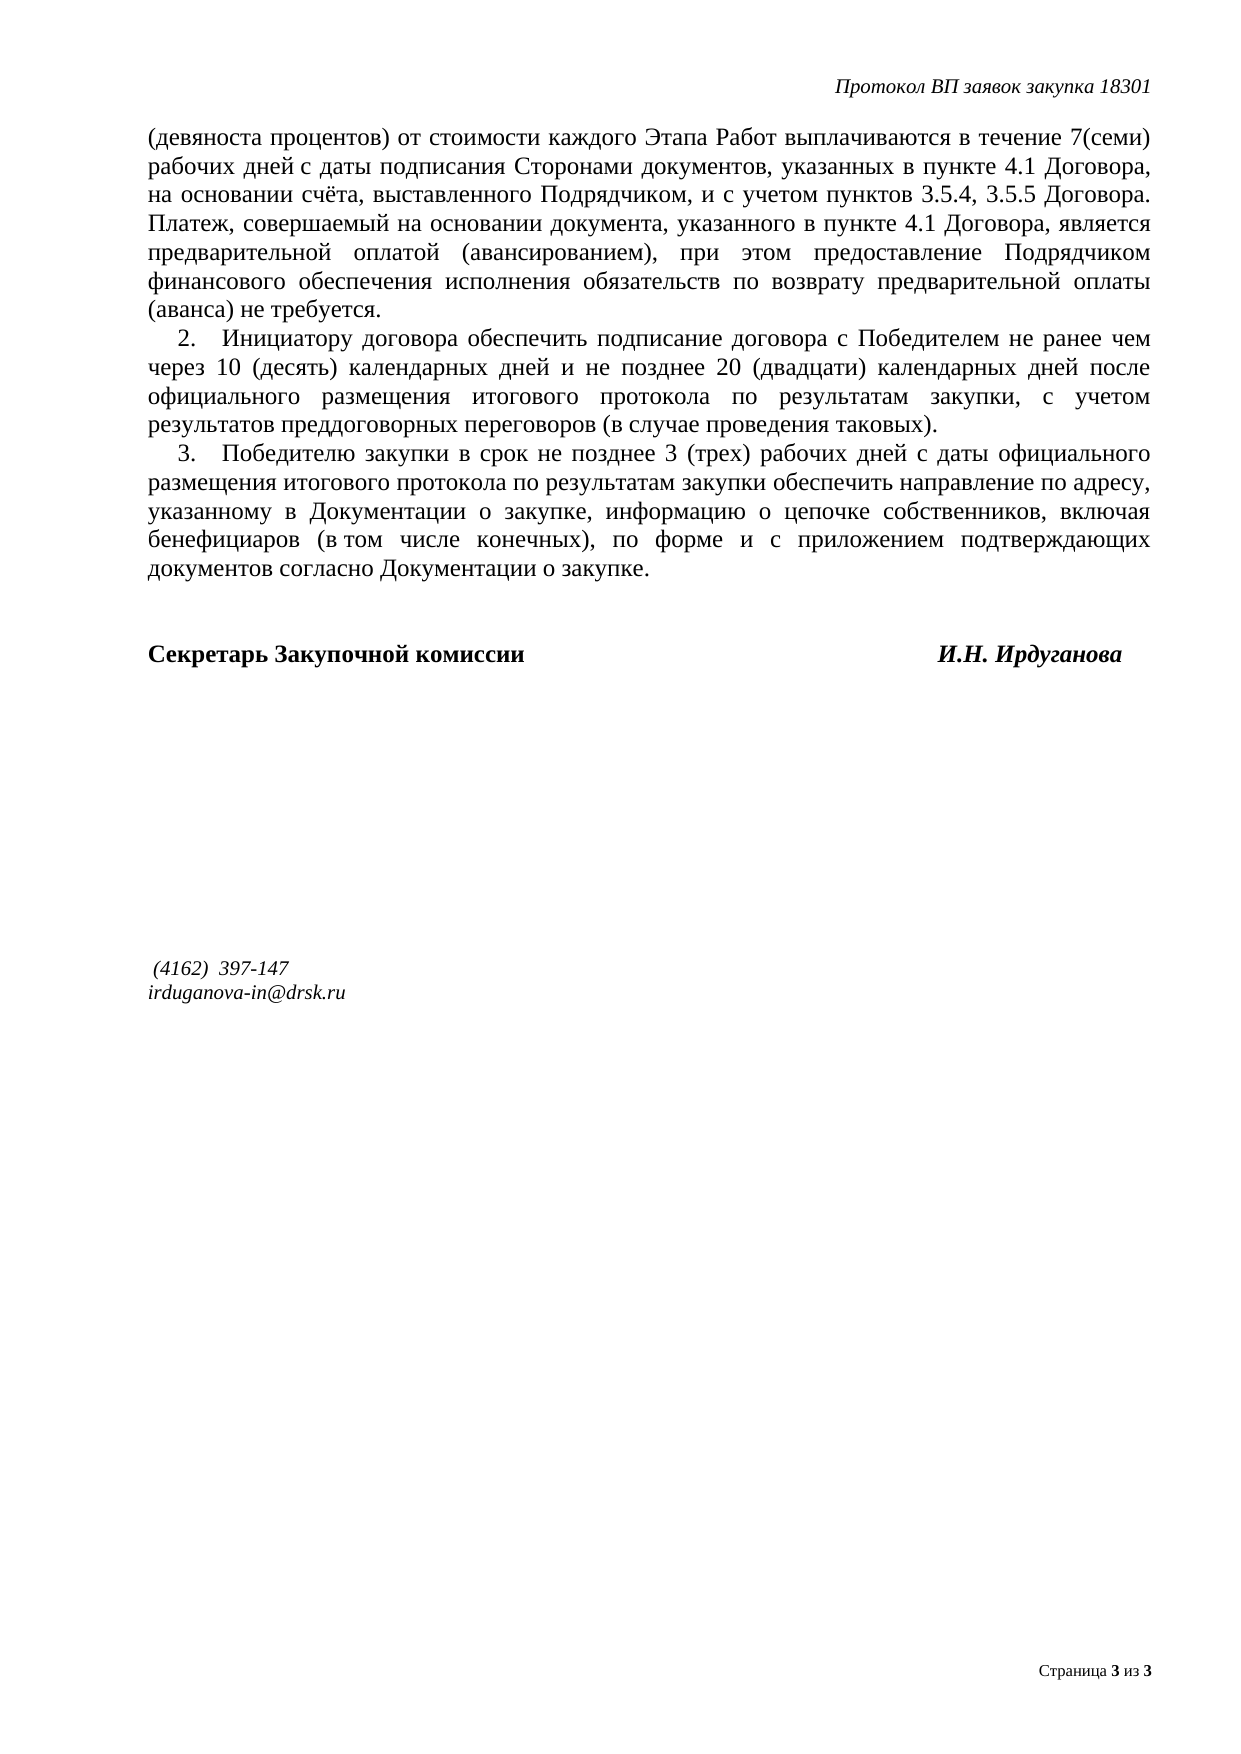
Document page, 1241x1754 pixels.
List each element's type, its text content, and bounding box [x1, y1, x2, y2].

text Секретарь Закупочной комиссии И.Н. Ирдуганова [148, 639, 1152, 668]
list Победителю закупки в срок не позднее 3 (трех) рабочих дней с даты официального размещения итогового протокола по результатам закупки обеспечить направление по адресу, указанному в Документации о закупке, информацию о цепочке собственников, включая бенефициаров (в том числе конечных), по форме и с приложением подтверждающих документов согласно Документации о закупке. [148, 438, 1152, 582]
list Инициатору договора обеспечить подписание договора с Победителем не ранее чем через 10 (десять) календарных дней и не позднее 20 (двадцати) календарных дней после официального размещения итогового протокола по результатам закупки, с учетом результатов преддоговорных переговоров (в случае проведения таковых). [148, 323, 1152, 438]
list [148, 122, 1152, 323]
text (4162) 397-147 [148, 956, 1152, 980]
text irduganova-in@drsk.ru [148, 980, 1168, 1004]
